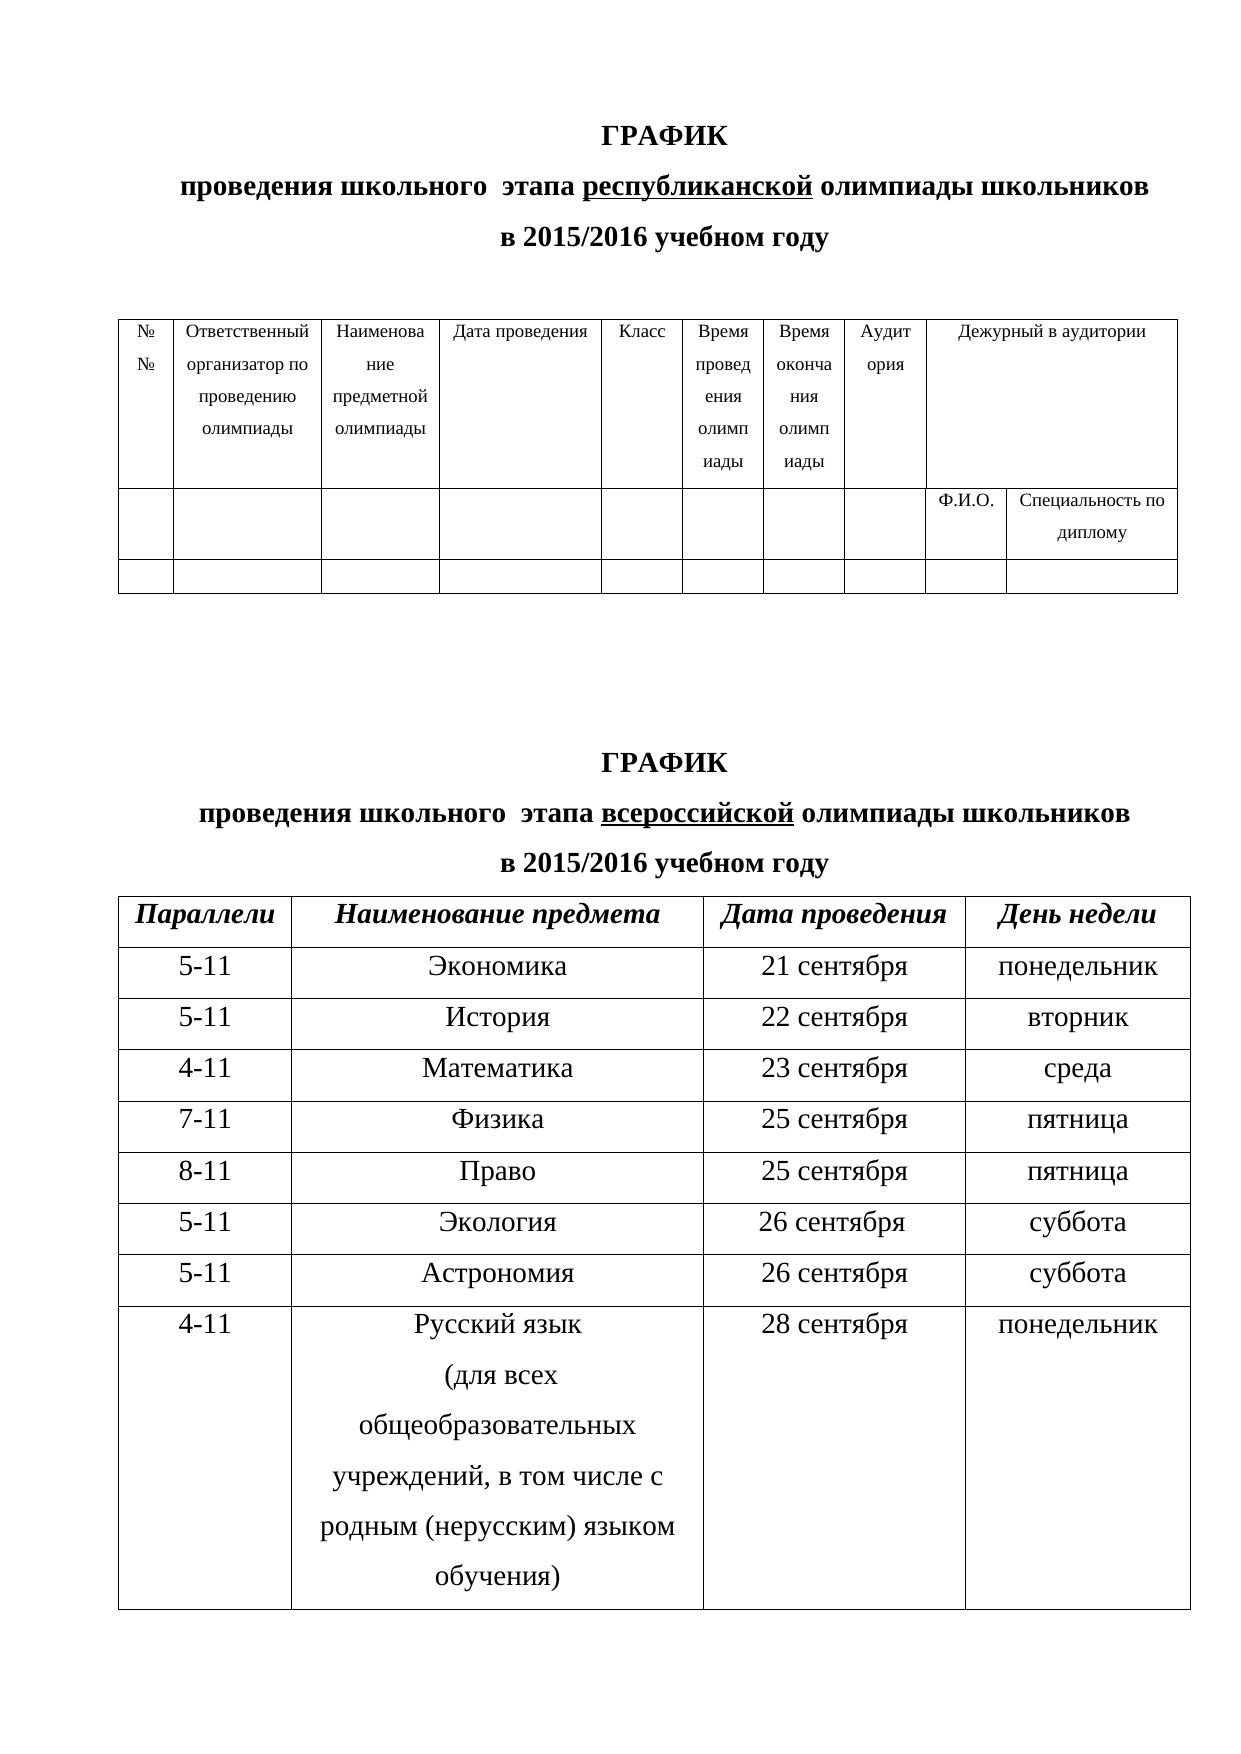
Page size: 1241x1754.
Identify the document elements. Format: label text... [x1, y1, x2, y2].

table_cell понедельник [966, 948, 1190, 998]
table_cell 4-11 [119, 1050, 291, 1101]
table_header Дата проведения [440, 320, 601, 488]
table_cell [602, 489, 682, 559]
text проведения школьного этапа всероссийской олимпиады школьников [177, 795, 1152, 828]
table_cell [440, 489, 601, 559]
table_cell [845, 560, 925, 593]
table_cell [440, 560, 601, 593]
table_cell 22 сентября [704, 999, 965, 1049]
table_cell пятница [966, 1153, 1190, 1203]
table_cell понедельник [966, 1307, 1190, 1608]
table_cell [764, 489, 844, 559]
table_header День недели [966, 897, 1190, 947]
table_cell 5-11 [119, 999, 291, 1049]
table_cell Русский язык (для всех общеобразовательных учреждений, в том числе с родным (нерусским) языком обучения) [292, 1307, 703, 1608]
table_cell Экономика [292, 948, 703, 998]
table_cell суббота [966, 1255, 1190, 1306]
table_cell Физика [292, 1102, 703, 1152]
text в 2015/2016 учебном году [177, 845, 1152, 879]
table_cell [683, 489, 763, 559]
table_cell 25 сентября [704, 1102, 965, 1152]
table_header Наименование предмета [292, 897, 703, 947]
table_header Время проведения олимпиады [683, 320, 763, 488]
table_cell Астрономия [292, 1255, 703, 1306]
table_header №№ [119, 320, 173, 488]
table_header Аудитория [845, 320, 926, 488]
table_cell 7-11 [119, 1102, 291, 1152]
table_cell Ф.И.О. [926, 489, 1006, 559]
table_cell [322, 560, 439, 593]
table_cell 8-11 [119, 1153, 291, 1203]
table_cell [322, 489, 439, 559]
table_cell 28 сентября [704, 1307, 965, 1608]
text в 2015/2016 учебном году [177, 219, 1152, 252]
table_header Время окончания олимпиады [764, 320, 844, 488]
table_header Дата проведения [704, 897, 965, 947]
table_header Параллели [119, 897, 291, 947]
table_cell Математика [292, 1050, 703, 1101]
table_header Наименование предметной олимпиады [322, 320, 439, 488]
table_cell [119, 489, 173, 559]
table_cell [174, 489, 321, 559]
table_cell [764, 560, 844, 593]
table_cell суббота [966, 1204, 1190, 1254]
table_cell 4-11 [119, 1307, 291, 1608]
table_header Класс [602, 320, 682, 488]
table_cell [1007, 560, 1177, 593]
table_cell 21 сентября [704, 948, 965, 998]
table_cell [174, 560, 321, 593]
table_cell История [292, 999, 703, 1049]
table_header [174, 320, 321, 488]
table_cell [683, 560, 763, 593]
table_cell 25 сентября [704, 1153, 965, 1203]
table_cell Право [292, 1153, 703, 1203]
text ГРАФИК [177, 745, 1152, 778]
table_cell Специальность по диплому [1007, 489, 1177, 559]
table_header Дежурный в аудитории [927, 320, 1177, 488]
table_cell [119, 560, 173, 593]
table_cell 5-11 [119, 1204, 291, 1254]
text проведения школьного этапа республиканской олимпиады школьников [177, 168, 1152, 202]
table_cell 5-11 [119, 948, 291, 998]
table_cell [926, 560, 1006, 593]
table_cell 5-11 [119, 1255, 291, 1306]
table_cell [602, 560, 682, 593]
table_cell 23 сентября [704, 1050, 965, 1101]
table_cell вторник [966, 999, 1190, 1049]
text ГРАФИК [177, 118, 1152, 152]
table_cell [845, 489, 925, 559]
table_cell 26 сентября [704, 1204, 965, 1254]
table_cell пятница [966, 1102, 1190, 1152]
table_cell Экология [292, 1204, 703, 1254]
table_cell среда [966, 1050, 1190, 1101]
table_cell 26 сентября [704, 1255, 965, 1306]
